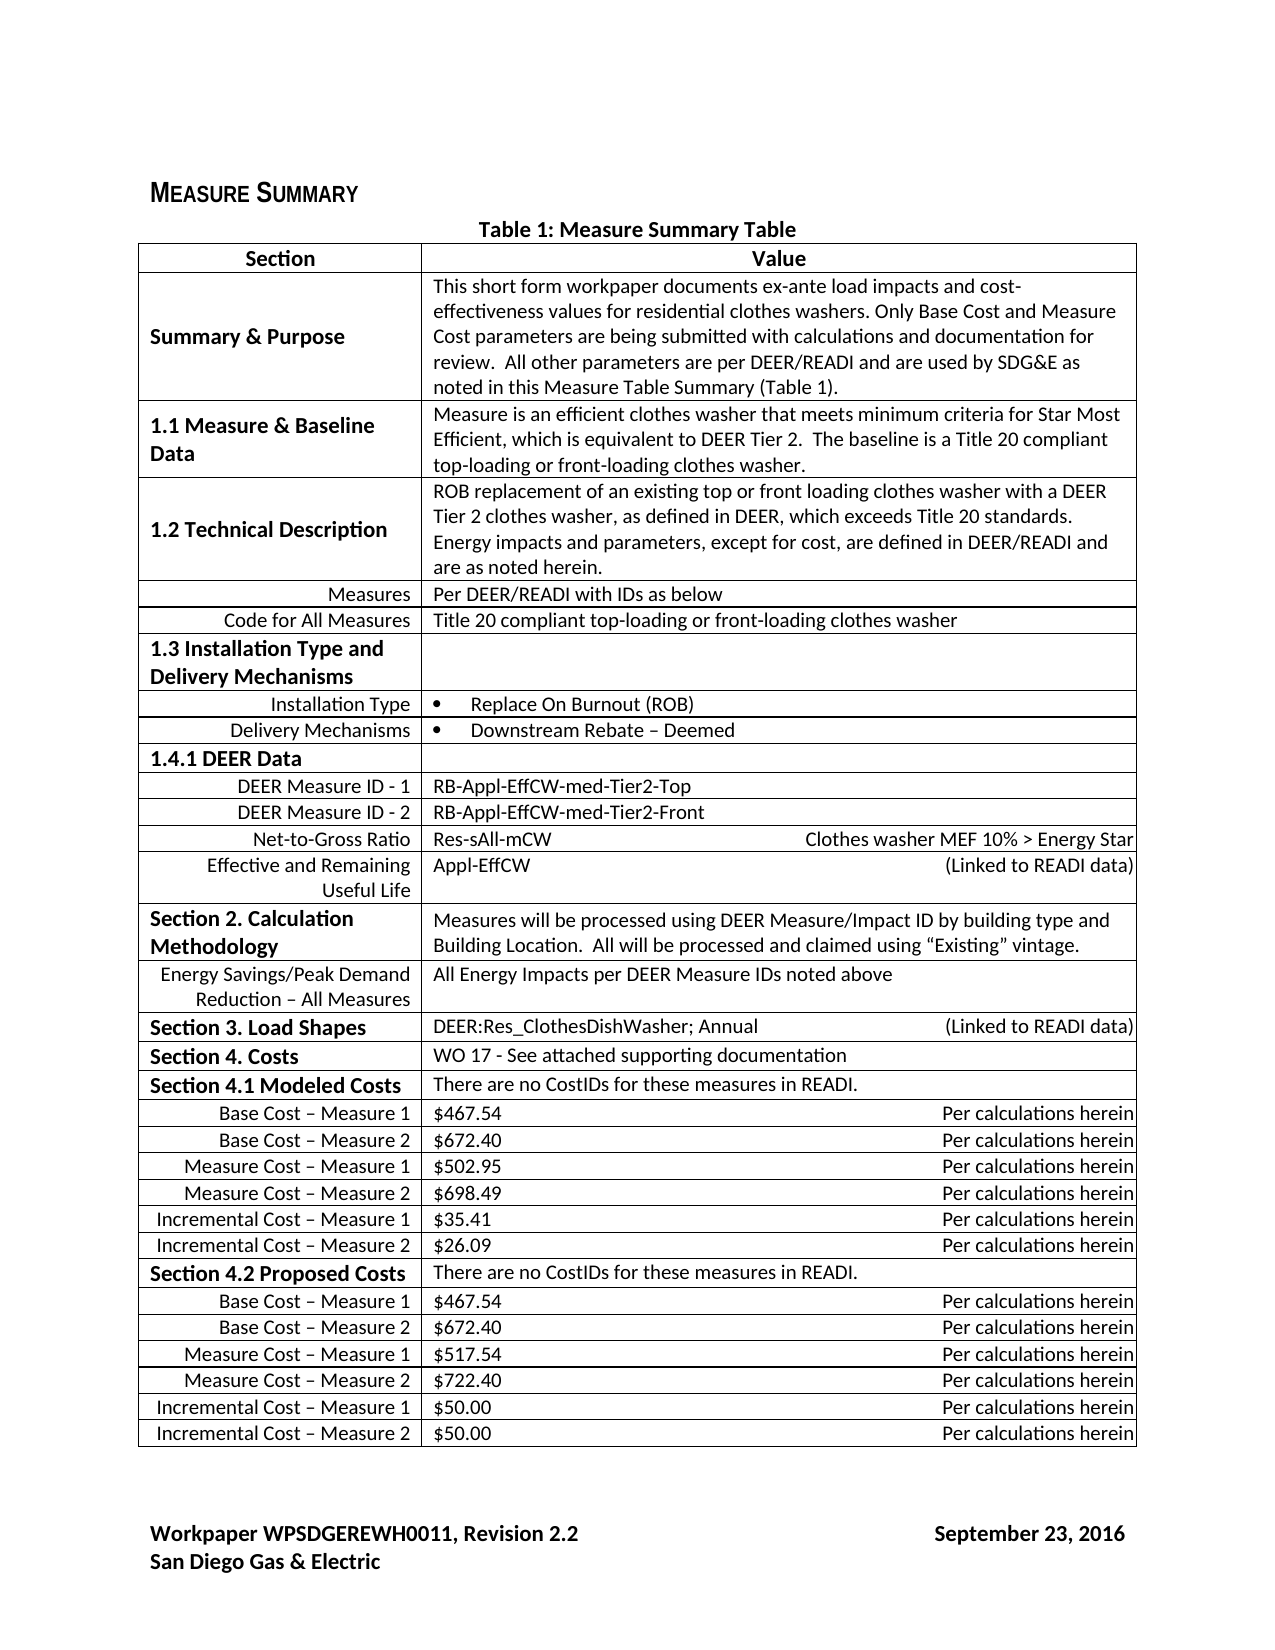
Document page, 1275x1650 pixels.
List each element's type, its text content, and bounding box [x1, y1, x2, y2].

table_cell Measure Cost – Measure 2 [139, 1368, 421, 1393]
table_cell $698.49 Per calculations herein [422, 1180, 1136, 1205]
table_cell 1.4.1 DEER Data [139, 744, 421, 772]
table_cell Base Cost – Measure 1 [139, 1288, 421, 1313]
table_cell This short form workpaper documents ex-ante load impacts and cost-effectiveness values for residential clothes washers. Only Base Cost and Measure Cost parameters are being submitted with calculations and documentation for review. All other parameters are per DEER/READI and are used by SDG&E as noted in this Measure Table Summary (Table 1). [422, 273, 1136, 400]
table_cell RB-Appl-EffCW-med-Tier2-Top [422, 773, 1136, 798]
table_cell $26.09 Per calculations herein [422, 1233, 1136, 1258]
table_cell $50.00 Per calculations herein [422, 1394, 1136, 1419]
table_cell WO 17 - See attached supporting documentation [422, 1042, 1136, 1070]
table_cell There are no CostIDs for these measures in READI. [422, 1259, 1136, 1287]
table_cell Incremental Cost – Measure 1 [139, 1206, 421, 1232]
table_cell $467.54 Per calculations herein [422, 1288, 1136, 1313]
table_cell RB-Appl-EffCW-med-Tier2-Front [422, 799, 1136, 825]
table_cell Base Cost – Measure 2 [139, 1315, 421, 1340]
table_cell $722.40 Per calculations herein [422, 1368, 1136, 1393]
table_header Section [139, 244, 421, 272]
table_header Value [422, 244, 1136, 272]
table_cell Incremental Cost – Measure 2 [139, 1233, 421, 1258]
table_cell $467.54 Per calculations herein [422, 1100, 1136, 1126]
table_cell $50.00 Per calculations herein [422, 1420, 1136, 1446]
table_cell $502.95 Per calculations herein [422, 1153, 1136, 1179]
table_cell 1.1 Measure & Baseline Data [139, 401, 421, 477]
table_cell Measures [139, 581, 421, 606]
table_cell There are no CostIDs for these measures in READI. [422, 1071, 1136, 1099]
table_cell Section 4.2 Proposed Costs [139, 1259, 421, 1287]
table_cell DEER Measure ID - 2 [139, 799, 421, 825]
table_cell Downstream Rebate – Deemed [422, 718, 1136, 743]
table_cell Title 20 compliant top-loading or front-loading clothes washer [422, 608, 1136, 633]
table_cell Installation Type [139, 691, 421, 716]
table_cell Base Cost – Measure 2 [139, 1127, 421, 1152]
table_cell $517.54 Per calculations herein [422, 1341, 1136, 1366]
table_cell $672.40 Per calculations herein [422, 1315, 1136, 1340]
table_cell Measures will be processed using DEER Measure/Impact ID by building type and Building Location. All will be processed and claimed using “Existing” vintage. [422, 904, 1136, 960]
table_cell [422, 634, 1136, 690]
table_cell Incremental Cost – Measure 1 [139, 1394, 421, 1419]
table_cell Res-sAll-mCW Clothes washer MEF 10% > Energy Star [422, 826, 1136, 851]
table_cell Energy Savings/Peak Demand Reduction – All Measures [139, 961, 421, 1012]
table_cell Section 4. Costs [139, 1042, 421, 1070]
table_cell DEER Measure ID - 1 [139, 773, 421, 798]
table_cell Summary & Purpose [139, 273, 421, 400]
table_cell ROB replacement of an existing top or front loading clothes washer with a DEER Tier 2 clothes washer, as defined in DEER, which exceeds Title 20 standards. Energy impacts and parameters, except for cost, are defined in DEER/READI and are as noted herein. [422, 478, 1136, 580]
table_cell All Energy Impacts per DEER Measure IDs noted above [422, 961, 1136, 1012]
table_cell Effective and Remaining Useful Life [139, 852, 421, 903]
table_cell Net-to-Gross Ratio [139, 826, 421, 851]
table_cell Incremental Cost – Measure 2 [139, 1420, 421, 1446]
table_cell Appl-EffCW (Linked to READI data) [422, 852, 1136, 903]
table_cell 1.2 Technical Description [139, 478, 421, 580]
table_cell $672.40 Per calculations herein [422, 1127, 1136, 1152]
table_cell [422, 744, 1136, 772]
table_cell Delivery Mechanisms [139, 718, 421, 743]
table_cell DEER:Res_ClothesDishWasher; Annual (Linked to READI data) [422, 1013, 1136, 1041]
table_cell Measure Cost – Measure 1 [139, 1341, 421, 1366]
table_cell Section 4.1 Modeled Costs [139, 1071, 421, 1099]
table_cell Code for All Measures [139, 608, 421, 633]
table_cell Per DEER/READI with IDs as below [422, 581, 1136, 606]
table_cell Measure Cost – Measure 1 [139, 1153, 421, 1179]
table_cell 1.3 Installation Type and Delivery Mechanisms [139, 634, 421, 690]
table_cell $35.41 Per calculations herein [422, 1206, 1136, 1232]
table_cell Measure is an efficient clothes washer that meets minimum criteria for Star Most Efficient, which is equivalent to DEER Tier 2. The baseline is a Title 20 compliant top-loading or front-loading clothes washer. [422, 401, 1136, 477]
table_cell Base Cost – Measure 1 [139, 1100, 421, 1126]
table_cell Section 3. Load Shapes [139, 1013, 421, 1041]
subtitle Measure Summary [150, 175, 1125, 208]
table_cell Measure Cost – Measure 2 [139, 1180, 421, 1205]
table_cell Replace On Burnout (ROB) [422, 691, 1136, 716]
table_cell Section 2. Calculation Methodology [139, 904, 421, 960]
